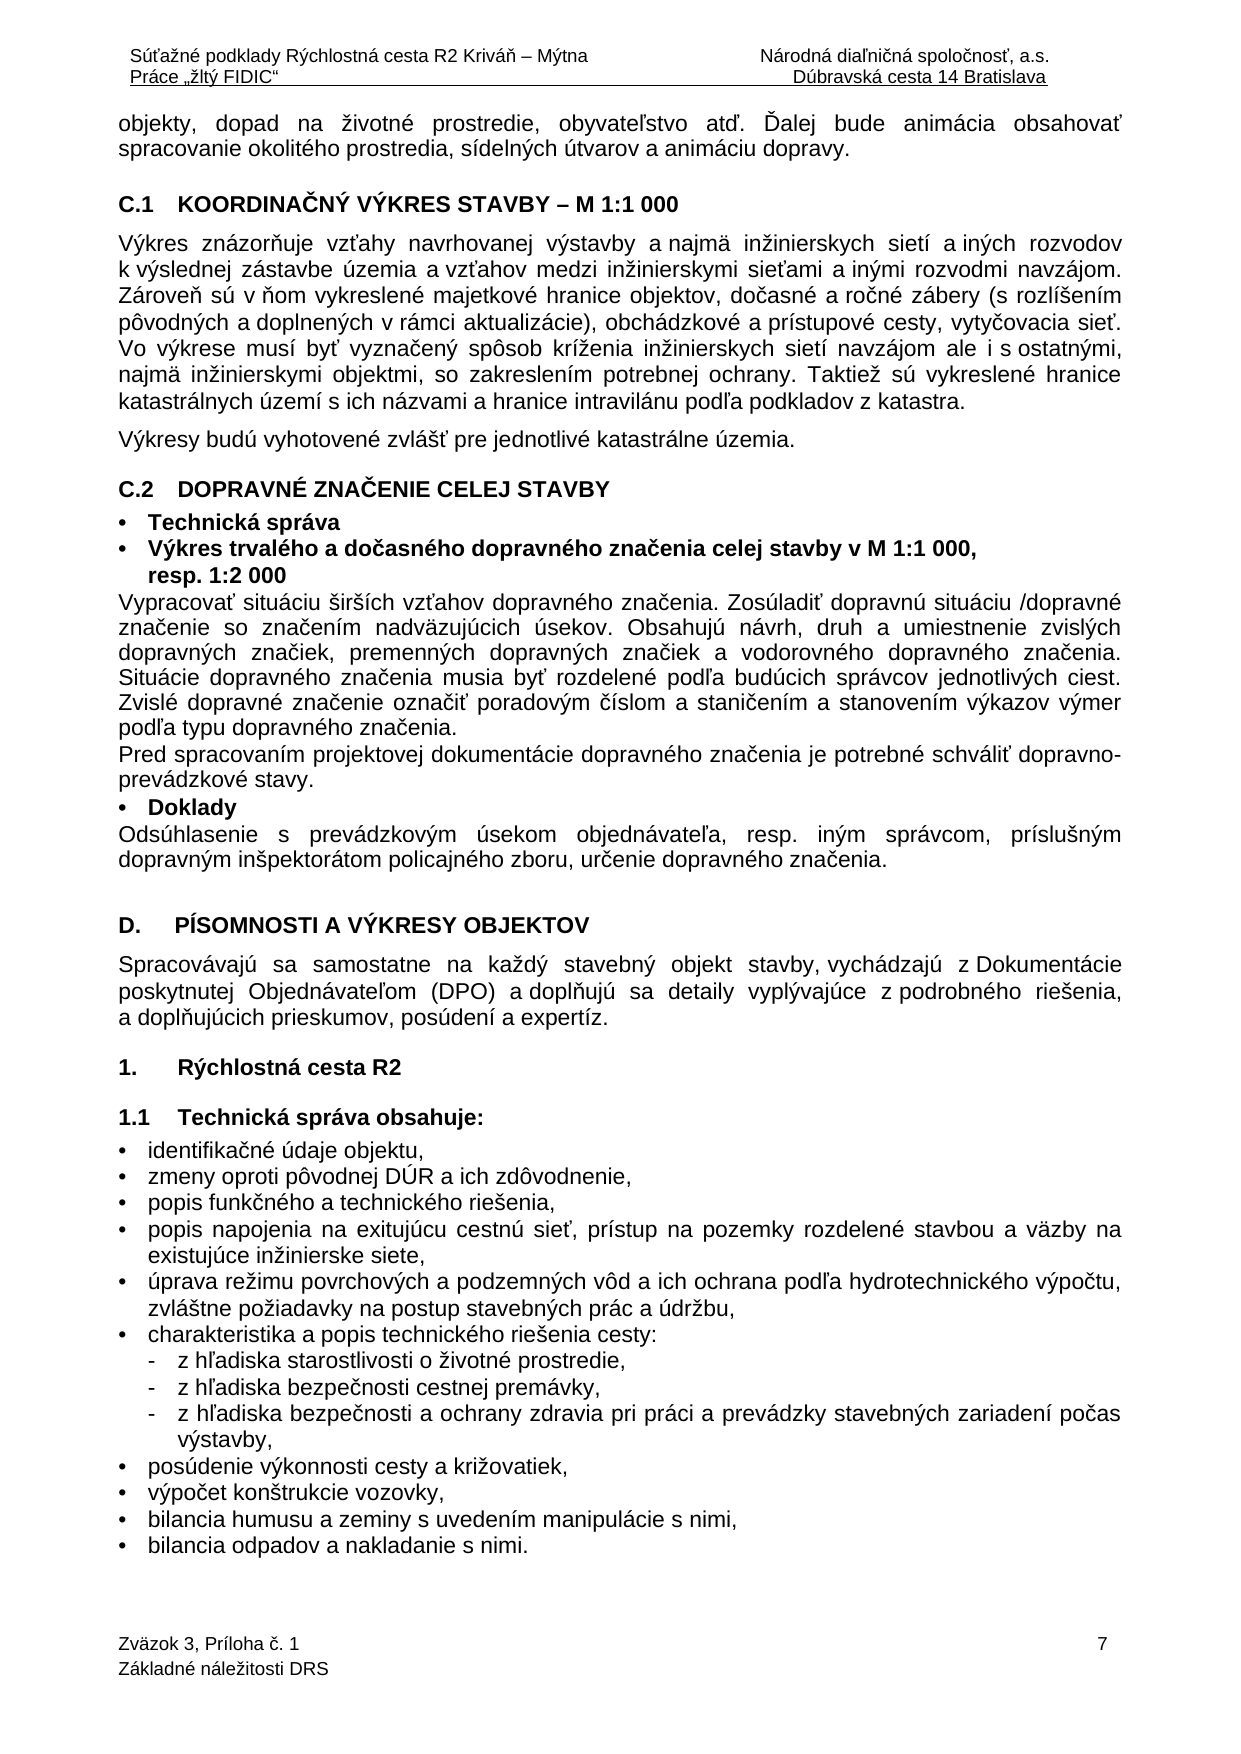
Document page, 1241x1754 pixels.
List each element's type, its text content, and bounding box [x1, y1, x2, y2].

text • Technická správa [118, 509, 1122, 535]
subtitle 1. Rýchlostná cesta R2 [118, 1055, 1122, 1080]
text Výkres znázorňuje vzťahy navrhovanej výstavby a najmä inžinierskych sietí a iných rozvodov k výslednej zástavbe územia a vzťahov medzi inžinierskymi sieťami a inými rozvodmi navzájom. Zároveň sú v ňom vykreslené majetkové hranice objektov, dočasné a ročné zábery (s rozlíšením pôvodných a doplnených v rámci aktualizácie), obchádzkové a prístupové cesty, vytyčovacia sieť. Vo výkrese musí byť vyznačený spôsob kríženia inžinierskych sietí navzájom ale i s ostatnými, najmä inžinierskymi objektmi, so zakreslením potrebnej ochrany. Taktiež sú vykreslené hranice katastrálnych území s ich názvami a hranice intravilánu podľa podkladov z katastra. [118, 229, 1122, 414]
text Výkresy budú vyhotovené zvlášť pre jednotlivé katastrálne územia. [118, 426, 1122, 453]
text - z hľadiska starostlivosti o životné prostredie, [148, 1347, 1122, 1374]
text • popis funkčného a technického riešenia, [118, 1189, 1122, 1216]
list KOORDINAČNÝ VÝKRES STAVBY – M 1:1 000 [118, 191, 1122, 217]
text - z hľadiska bezpečnosti cestnej premávky, [148, 1374, 1122, 1400]
text • úprava režimu povrchových a podzemných vôd a ich ochrana podľa hydrotechnického výpočtu, zvláštne požiadavky na postup stavebných prác a údržbu, [118, 1268, 1122, 1321]
subtitle C.2 DOPRAVNÉ ZNAČENIE CELEJ STAVBY [118, 478, 1122, 503]
text • bilancia humusu a zeminy s uvedením manipulácie s nimi, [118, 1506, 1122, 1532]
text • popis napojenia na exitujúcu cestnú sieť, prístup na pozemky rozdelené stavbou a väzby na existujúce inžinierske siete, [118, 1216, 1122, 1268]
subtitle 1.1 Technická správa obsahuje: [118, 1105, 1122, 1130]
text - z hľadiska bezpečnosti a ochrany zdravia pri práci a prevádzky stavebných zariadení počas výstavby, [148, 1400, 1122, 1453]
text • posúdenie výkonnosti cesty a križovatiek, [118, 1453, 1122, 1479]
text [118, 111, 1122, 161]
text • bilancia odpadov a nakladanie s nimi. [118, 1532, 1122, 1558]
text resp. 1:2 000 [118, 562, 1122, 588]
text • identifikačné údaje objektu, [118, 1137, 1122, 1163]
text • Výkres trvalého a dočasného dopravného značenia celej stavby v M 1:1 000, [118, 535, 1122, 562]
text • charakteristika a popis technického riešenia cesty: [118, 1321, 1122, 1347]
text Odsúhlasenie s prevádzkovým úsekom objednávateľa, resp. iným správcom, príslušným dopravným inšpektorátom policajného zboru, určenie dopravného značenia. [118, 823, 1122, 873]
text Vypracovať situáciu širších vzťahov dopravného značenia. Zosúladiť dopravnú situáciu /dopravné značenie so značením nadväzujúcich úsekov. Obsahujú návrh, druh a umiestnenie zvislých dopravných značiek, premenných dopravných značiek a vodorovného dopravného značenia. Situácie dopravného značenia musia byť rozdelené podľa budúcich správcov jednotlivých ciest. Zvislé dopravné značenie označiť poradovým číslom a staničením a stanovením výkazov výmer podľa typu dopravného značenia. [118, 590, 1122, 740]
text • výpočet konštrukcie vozovky, [118, 1479, 1122, 1506]
text • Doklady [118, 794, 1122, 821]
text Spracovávajú sa samostatne na každý stavebný objekt stavby, vychádzajú z Dokumentácie poskytnutej Objednávateľom (DPO) a doplňujú sa detaily vyplývajúce z podrobného riešenia, a doplňujúcich prieskumov, posúdení a expertíz. [118, 951, 1122, 1030]
list PÍSOMNOSTI A VÝKRESY OBJEKTOV [118, 912, 1122, 939]
text Pred spracovaním projektovej dokumentácie dopravného značenia je potrebné schváliť dopravno-prevádzkové stavy. [118, 742, 1122, 792]
text • zmeny oproti pôvodnej DÚR a ich zdôvodnenie, [118, 1163, 1122, 1189]
